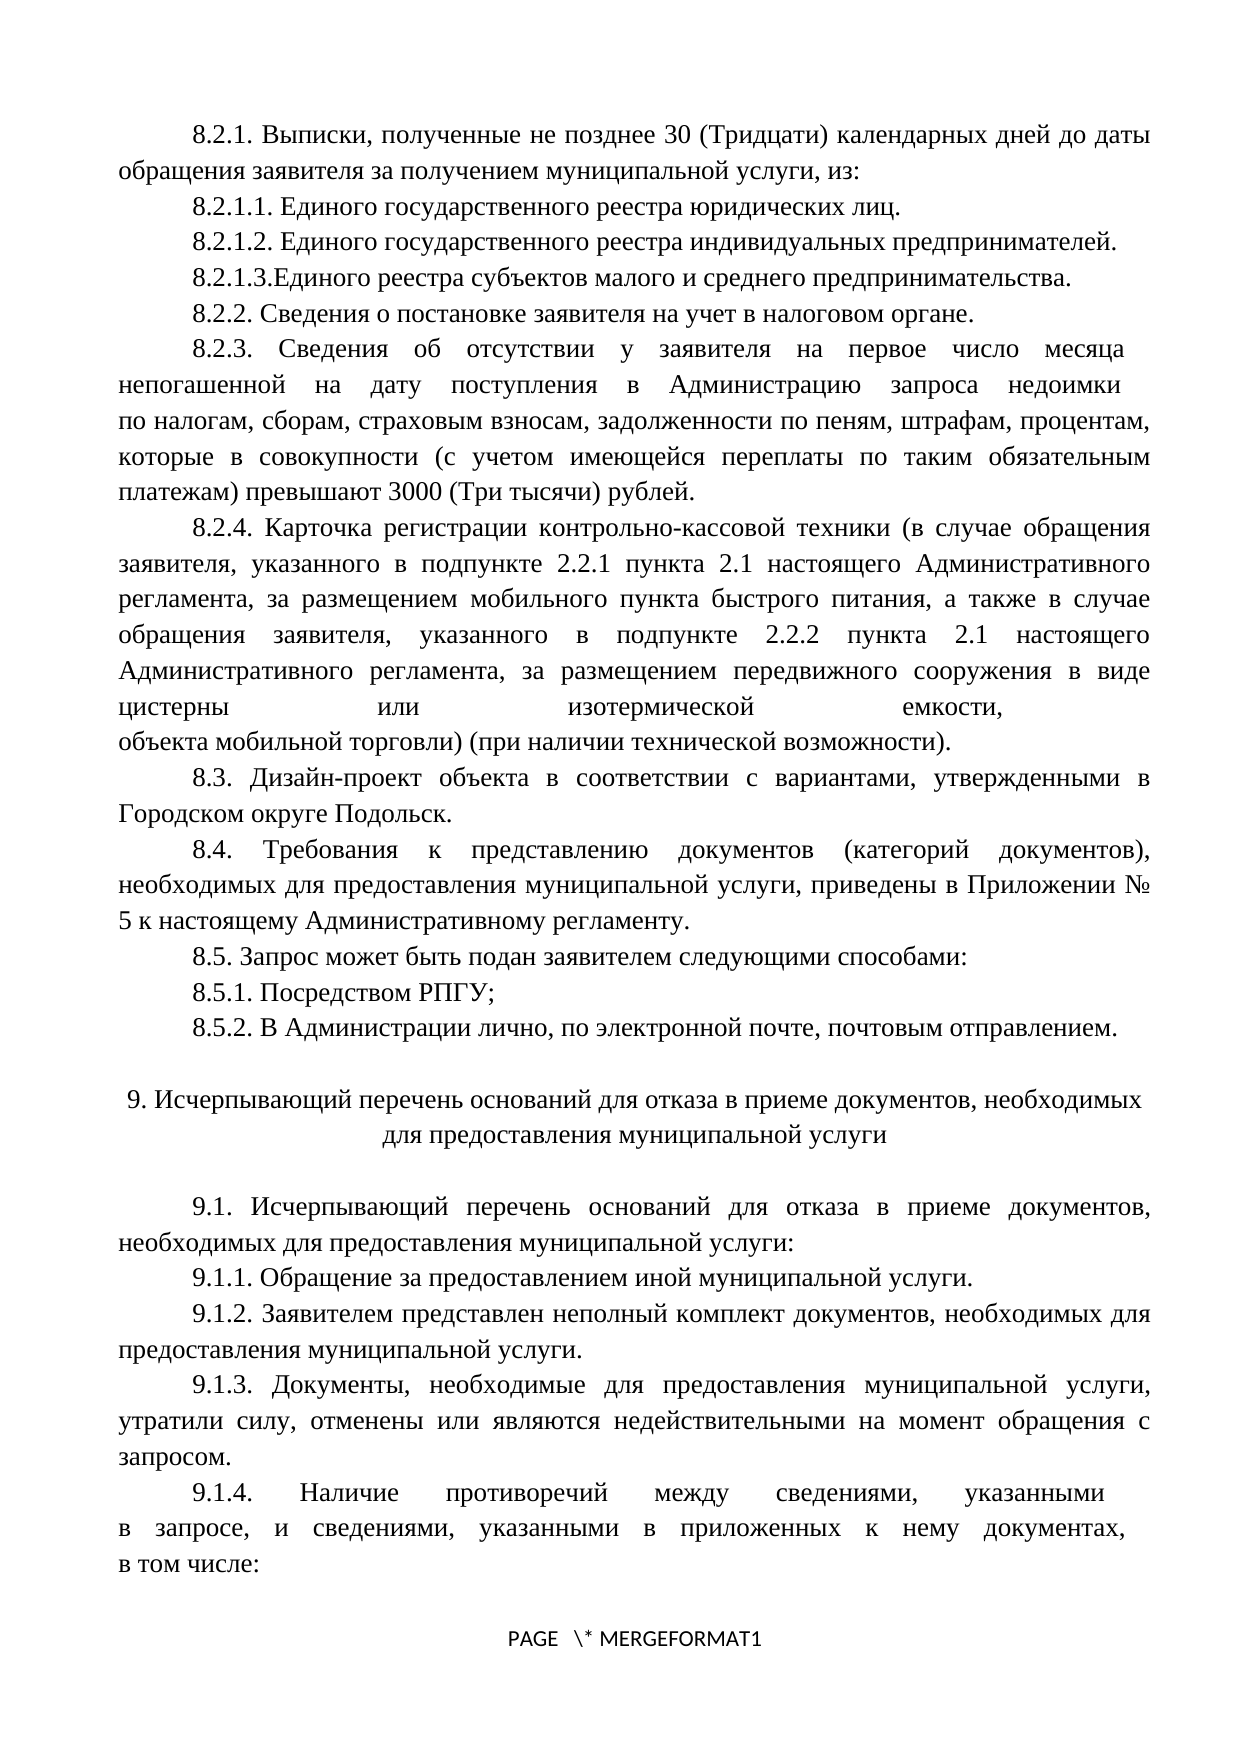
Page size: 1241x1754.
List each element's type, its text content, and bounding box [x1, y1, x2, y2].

list 9.1.3. Документы, необходимые для предоставления муниципальной услуги, утратили силу, отменены или являются недействительными на момент обращения с запросом. [118, 1369, 1152, 1471]
text 8.4. Требования к представлению документов (категорий документов), необходимых для предоставления муниципальной услуги, приведены в Приложении № 5 к настоящему Административному регламенту. [118, 833, 1152, 935]
list 8.5.2. В Администрации лично, по электронной почте, почтовым отправлением. [118, 1011, 1152, 1042]
text 8.2.2. Сведения о постановке заявителя на учет в налоговом органе. [118, 297, 1152, 328]
text 8.2.3. Сведения об отсутствии у заявителя на первое число месяца непогашенной на дату поступления в Администрацию запроса недоимки по налогам, сборам, страховым взносам, задолженности по пеням, штрафам, процентам, которые в совокупности (с учетом имеющейся переплаты по таким обязательным платежам) превышают 3000 (Три тысячи) рублей. [118, 332, 1152, 507]
list 9.1. Исчерпывающий перечень оснований для отказа в приеме документов, необходимых для предоставления муниципальной услуги: [118, 1190, 1152, 1257]
list 9.1.1. Обращение за предоставлением иной муниципальной услуги. [118, 1261, 1152, 1293]
list 9.1.4. Наличие противоречий между сведениями, указанными в запросе, и сведениями, указанными в приложенных к нему документах, в том числе: [118, 1476, 1152, 1578]
text 8.2.4. Карточка регистрации контрольно-кассовой техники (в случае обращения заявителя, указанного в подпункте 2.2.1 пункта 2.1 настоящего Административного регламента, за размещением мобильного пункта быстрого питания, а также в случае обращения заявителя, указанного в подпункте 2.2.2 пункта 2.1 настоящего Административного регламента, за размещением передвижного сооружения в виде цистерны или изотермической емкости, объекта мобильной торговли) (при наличии технической возможности). [118, 511, 1152, 757]
text 8.3. Дизайн-проект объекта в соответствии с вариантами, утвержденными в Городском округе Подольск. [118, 761, 1152, 828]
list 8.5.1. Посредством РПГУ; [118, 976, 1152, 1007]
text 8.2.1.2. Единого государственного реестра индивидуальных предпринимателей. [118, 225, 1152, 256]
text 8.2.1.1. Единого государственного реестра юридических лиц. [118, 189, 1152, 221]
subtitle 9. Исчерпывающий перечень оснований для отказа в приеме документов, необходимых для предоставления муниципальной услуги [118, 1083, 1152, 1150]
text 8.2.1. Выписки, полученные не позднее 30 (Тридцати) календарных дней до даты обращения заявителя за получением муниципальной услуги, из: [118, 118, 1152, 185]
text 8.2.1.3.Единого реестра субъектов малого и среднего предпринимательства. [118, 261, 1152, 292]
text 8.5. Запрос может быть подан заявителем следующими способами: [118, 940, 1152, 971]
list 9.1.2. Заявителем представлен неполный комплект документов, необходимых для предоставления муниципальной услуги. [118, 1297, 1152, 1364]
